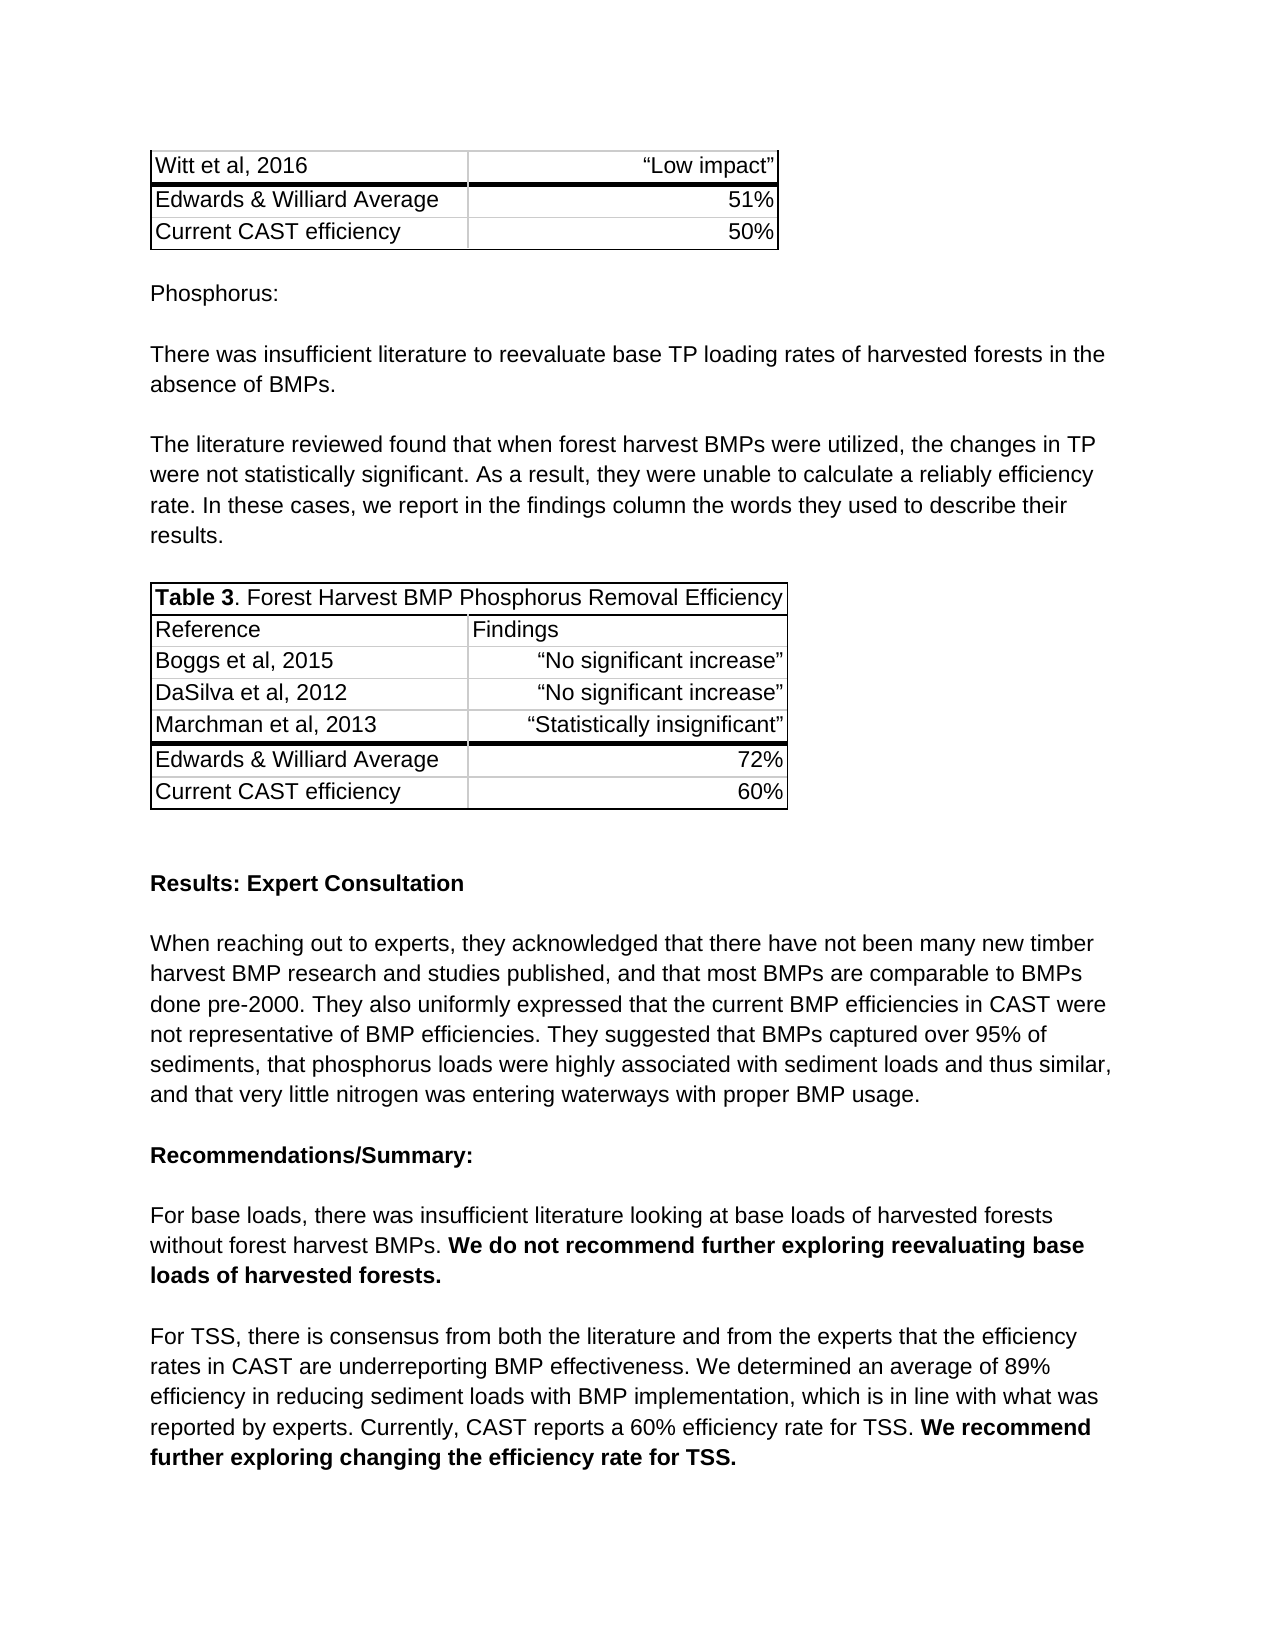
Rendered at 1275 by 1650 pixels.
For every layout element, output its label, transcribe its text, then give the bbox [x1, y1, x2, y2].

text There was insufficient literature to reevaluate base TP loading rates of harvested forests in the absence of BMPs. [150, 341, 1125, 397]
table_cell Edwards & Williard Average [152, 746, 467, 776]
table_cell 60% [469, 778, 787, 808]
text Phosphorus: [150, 280, 1125, 307]
table_cell “Low impact” [469, 152, 777, 182]
table_cell Marchman et al, 2013 [152, 711, 467, 741]
text Recommendations/Summary: [150, 1142, 1125, 1168]
table_cell “Statistically insignificant” [469, 711, 787, 741]
table_cell Current CAST efficiency [152, 778, 467, 808]
text For TSS, there is consensus from both the literature and from the experts that the efficiency rates in CAST are underreporting BMP effectiveness. We determined an average of 89% efficiency in reducing sediment loads with BMP implementation, which is in line with what was reported by experts. Currently, CAST reports a 60% efficiency rate for TSS. We recommend further exploring changing the efficiency rate for TSS. [150, 1323, 1125, 1470]
text When reaching out to experts, they acknowledged that there have not been many new timber harvest BMP research and studies published, and that most BMPs are comparable to BMPs done pre-2000. They also uniformly expressed that the current BMP efficiencies in CAST were not representative of BMP efficiencies. They suggested that BMPs captured over 95% of sediments, that phosphorus loads were highly associated with sediment loads and thus similar, and that very little nitrogen was entering waterways with proper BMP usage. [150, 930, 1125, 1108]
table_cell Current CAST efficiency [152, 218, 467, 248]
table_cell Witt et al, 2016 [152, 152, 467, 182]
table_cell Findings [469, 616, 787, 646]
table_cell “No significant increase” [469, 679, 787, 709]
text For base loads, there was insufficient literature looking at base loads of harvested forests without forest harvest BMPs. We do not recommend further exploring reevaluating base loads of harvested forests. [150, 1202, 1125, 1289]
table_cell 50% [469, 218, 777, 248]
text Results: Expert Consultation [150, 870, 1125, 896]
table_cell 51% [469, 187, 777, 217]
table_cell Reference [152, 616, 467, 646]
table_cell Boggs et al, 2015 [152, 647, 467, 678]
text The literature reviewed found that when forest harvest BMPs were utilized, the changes in TP were not statistically significant. As a result, they were unable to calculate a reliably efficiency rate. In these cases, we report in the findings column the words they used to describe their results. [150, 431, 1125, 548]
table_cell DaSilva et al, 2012 [152, 679, 467, 709]
table_cell Edwards & Williard Average [152, 187, 467, 217]
table_header Table 3. Forest Harvest BMP Phosphorus Removal Efficiency [152, 584, 787, 614]
table_cell “No significant increase” [469, 647, 787, 678]
table_cell 72% [469, 746, 787, 776]
